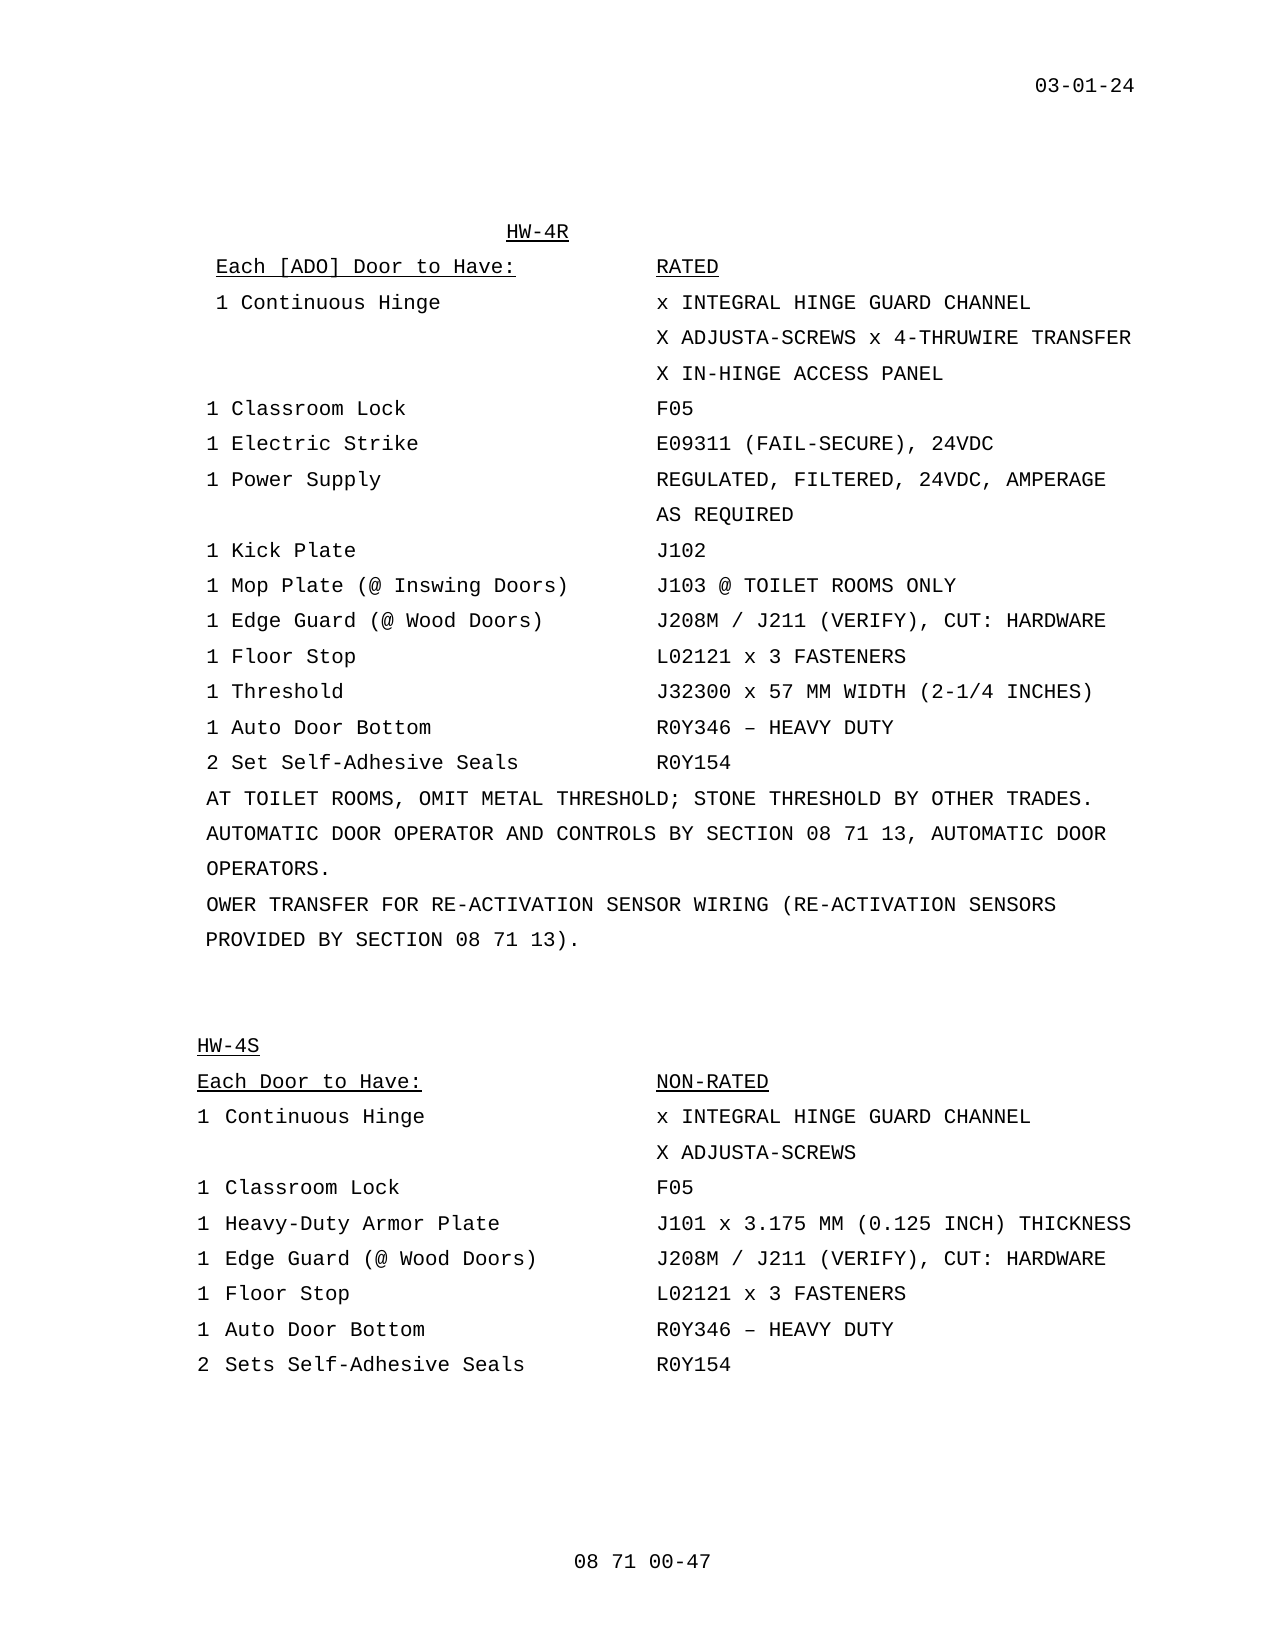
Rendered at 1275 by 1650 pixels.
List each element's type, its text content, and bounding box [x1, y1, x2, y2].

list OWER TRANSFER FOR RE-ACTIVATION SENSOR WIRING (RE-ACTIVATION SENSORS PROVIDED BY SECTION 08 71 13). [205, 894, 1134, 953]
list Each Door to Have: NON-RATED [197, 1071, 1134, 1094]
list 1 Edge Guard (@ Wood Doors) J208M / J211 (VERIFY), CUT: HARDWARE [197, 1248, 1134, 1272]
list 1 Floor Stop L02121 x 3 FASTENERS [206, 646, 1134, 669]
list HW-4R [216, 221, 1134, 244]
list 1 Kick Plate J102 [206, 539, 1134, 563]
list 2 Sets Self-Adhesive Seals R0Y154 [197, 1354, 1134, 1378]
list 1 Threshold J32300 x 57 mm width (2-1/4 inches) [206, 681, 1134, 705]
list 1 Electric Strike E09311 (FAIL-SECURE), 24VDC [206, 433, 1134, 457]
list 1 Auto Door Bottom R0Y346 – HEAVY DUTY [206, 717, 1134, 740]
list HW-4S [197, 1035, 1134, 1059]
list X IN-HINGE ACCESS PANEL [206, 362, 1134, 386]
list 1 Classroom Lock F05 [206, 398, 1134, 422]
list as required [206, 504, 1134, 528]
list 1 Classroom Lock F05 [197, 1177, 1134, 1201]
list AUTOMATIC DOOR OPERATOR AND CONTROLS BY SECTION 08 71 13, AUTOMATIC DOOR OPERATORS. [206, 823, 1134, 882]
list AT TOILET ROOMS, OMIT METAL THRESHOLD; STONE THRESHOLD BY OTHER TRADES. [206, 787, 1134, 811]
list 1 Continuous Hinge x INTEGRAL HINGE GUARD CHANNEL [197, 1106, 1134, 1130]
list 1 Continuous Hinge x INTEGRAL HINGE GUARD CHANNEL [216, 292, 1134, 315]
list 1 Mop Plate (@ Inswing Doors) J103 @ TOILET ROOMS ONLY [206, 575, 1134, 599]
list 1 Power Supply Regulated, Filtered, 24VDC, Amperage [206, 469, 1134, 492]
list X ADJUSTA-SCREWS [197, 1142, 1134, 1165]
list 1 Edge Guard (@ Wood Doors) J208M / J211 (VERIFY), CUT: HARDWARE [206, 610, 1134, 634]
list 1 Floor Stop L02121 x 3 FASTENERS [197, 1283, 1134, 1307]
list 1 Heavy-Duty Armor Plate J101 x 3.175 MM (0.125 INCH) THICKNESS [197, 1212, 1134, 1236]
list Each [ADO] Door to Have: RATED [216, 256, 1134, 280]
list 1 Auto Door Bottom R0Y346 – HEAVY DUTY [197, 1319, 1134, 1342]
list 2 Set Self-Adhesive Seals R0Y154 [206, 752, 1134, 776]
list X ADJUSTA-SCREWS x 4-THRUWIRE TRANSFER [206, 327, 1134, 351]
